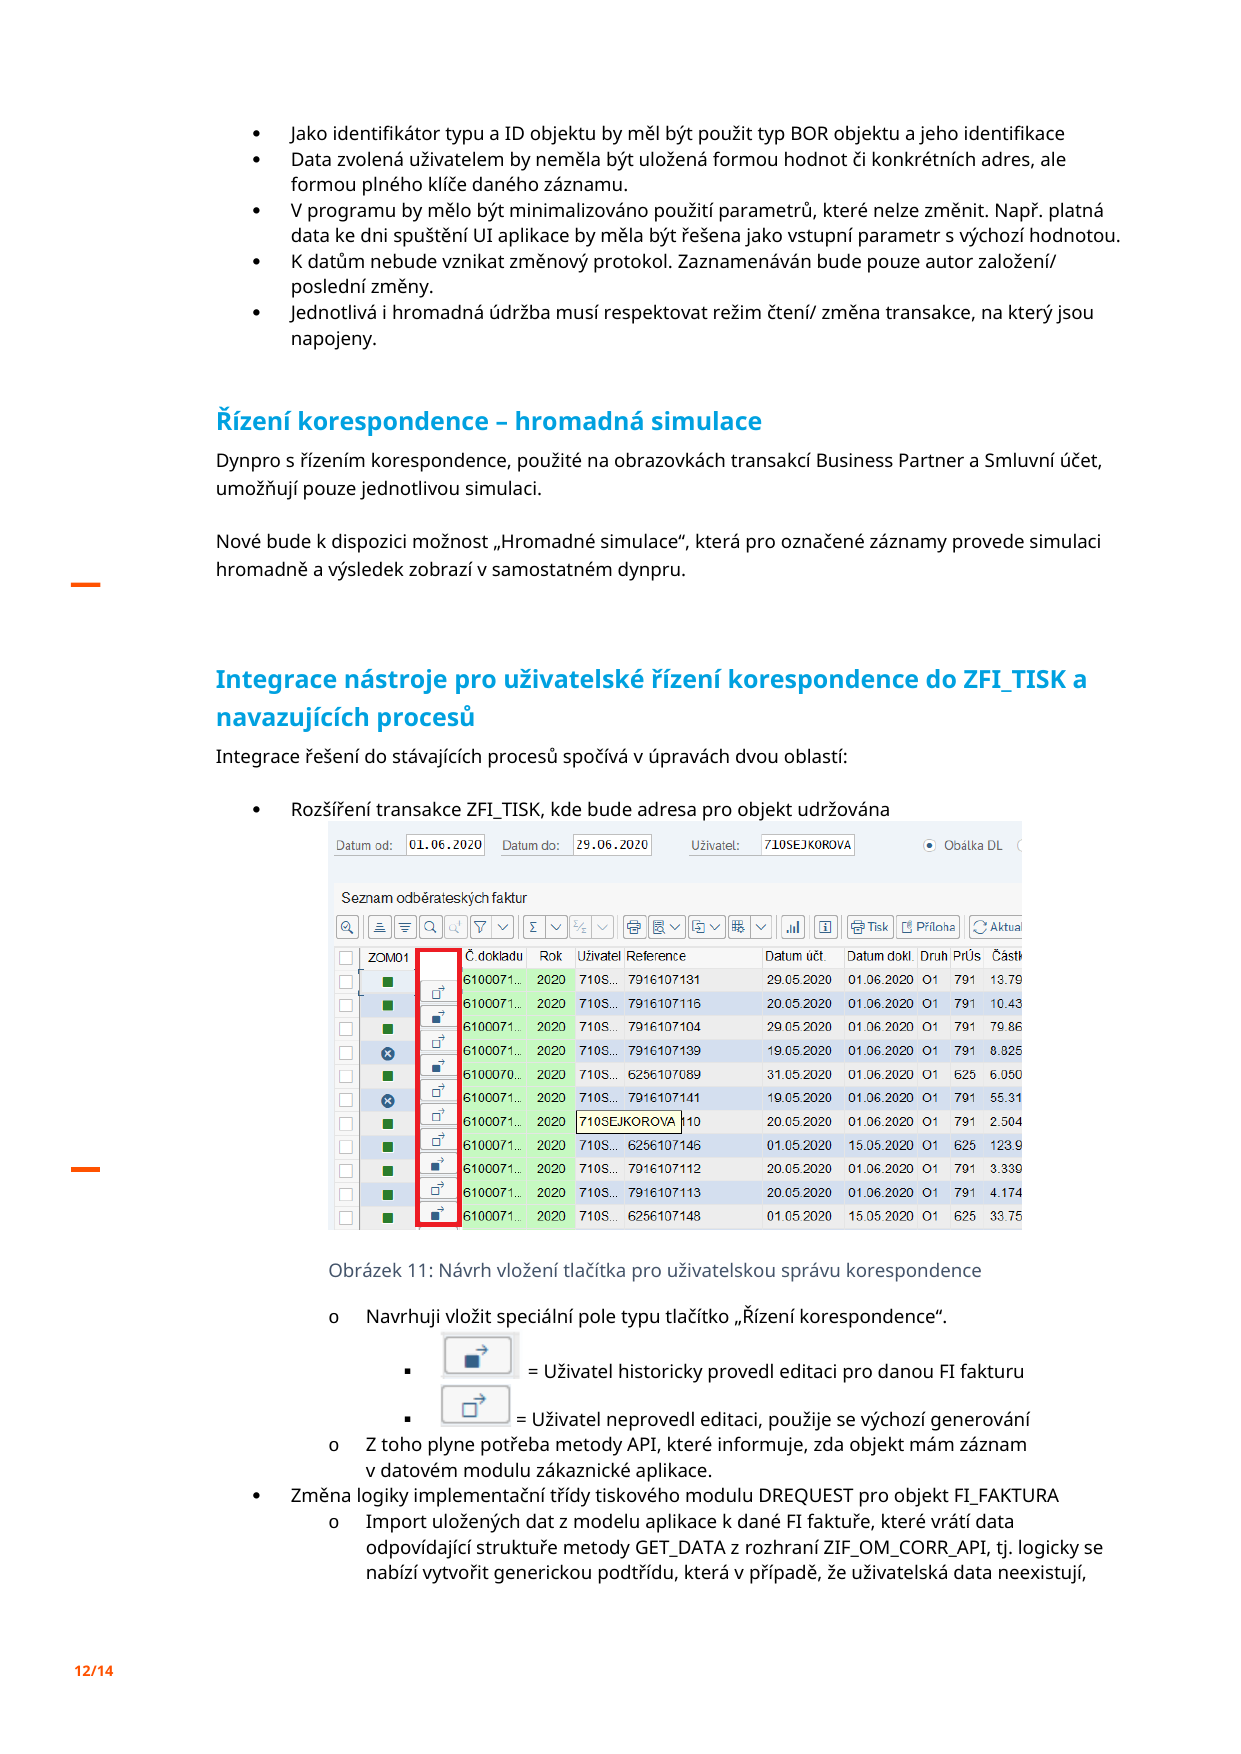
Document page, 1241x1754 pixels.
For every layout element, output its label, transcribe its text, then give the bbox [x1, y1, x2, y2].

subtitle Integrace nástroje pro uživatelské řízení korespondence do ZFI_TISK a navazujících procesů [216, 662, 1122, 733]
list Jako identifikátor typu a ID objektu by měl být použit typ BOR objektu a jeho identifikace [253, 121, 1122, 146]
list Data zvolená uživatelem by neměla být uložená formou hodnot či konkrétních adres, ale formou plného klíče daného záznamu. [253, 146, 1122, 197]
picture [440, 1384, 512, 1427]
list Navrhuji vložit speciální pole typu tlačítko „Řízení korespondence“. [328, 1304, 1122, 1329]
list K datům nebude vznikat změnový protokol. Zaznamenáván bude pouze autor založení/ poslední změny. [253, 248, 1122, 299]
text Dynpro s řízením korespondence, použité na obrazovkách transakcí Business Partner a Smluvní účet, umožňují pouze jednotlivou simulaci. [216, 447, 1122, 501]
picture [440, 1329, 523, 1379]
list = Uživatel neprovedl editaci, použije se výchozí generování [403, 1384, 1122, 1432]
text Nové bude k dispozici možnost „Hromadné simulace“, která pro označené záznamy provede simulaci hromadně a výsledek zobrazí v samostatném dynpru. [216, 528, 1122, 582]
list Z toho plyne potřeba metody API, které informuje, zda objekt mám záznam v datovém modulu zákaznické aplikace. [328, 1432, 1122, 1483]
list Rozšíření transakce ZFI_TISK, kde bude adresa pro objekt udržována [253, 796, 1122, 822]
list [328, 1508, 1122, 1585]
list = Uživatel historicky provedl editaci pro danou FI fakturu [403, 1329, 1122, 1384]
list Změna logiky implementační třídy tiskového modulu DREQUEST pro objekt FI_FAKTURA [253, 1483, 1122, 1508]
text Integrace řešení do stávajících procesů spočívá v úpravách dvou oblastí: [216, 743, 1122, 769]
subtitle Řízení korespondence – hromadná simulace [216, 403, 1122, 437]
picture [328, 821, 1022, 1230]
list V programu by mělo být minimalizováno použití parametrů, které nelze změnit. Např. platná data ke dni spuštění UI aplikace by měla být řešena jako vstupní parametr s výchozí hodnotou. [253, 197, 1122, 248]
list Jednotlivá i hromadná údržba musí respektovat režim čtení/ změna transakce, na který jsou napojeny. [253, 299, 1122, 350]
